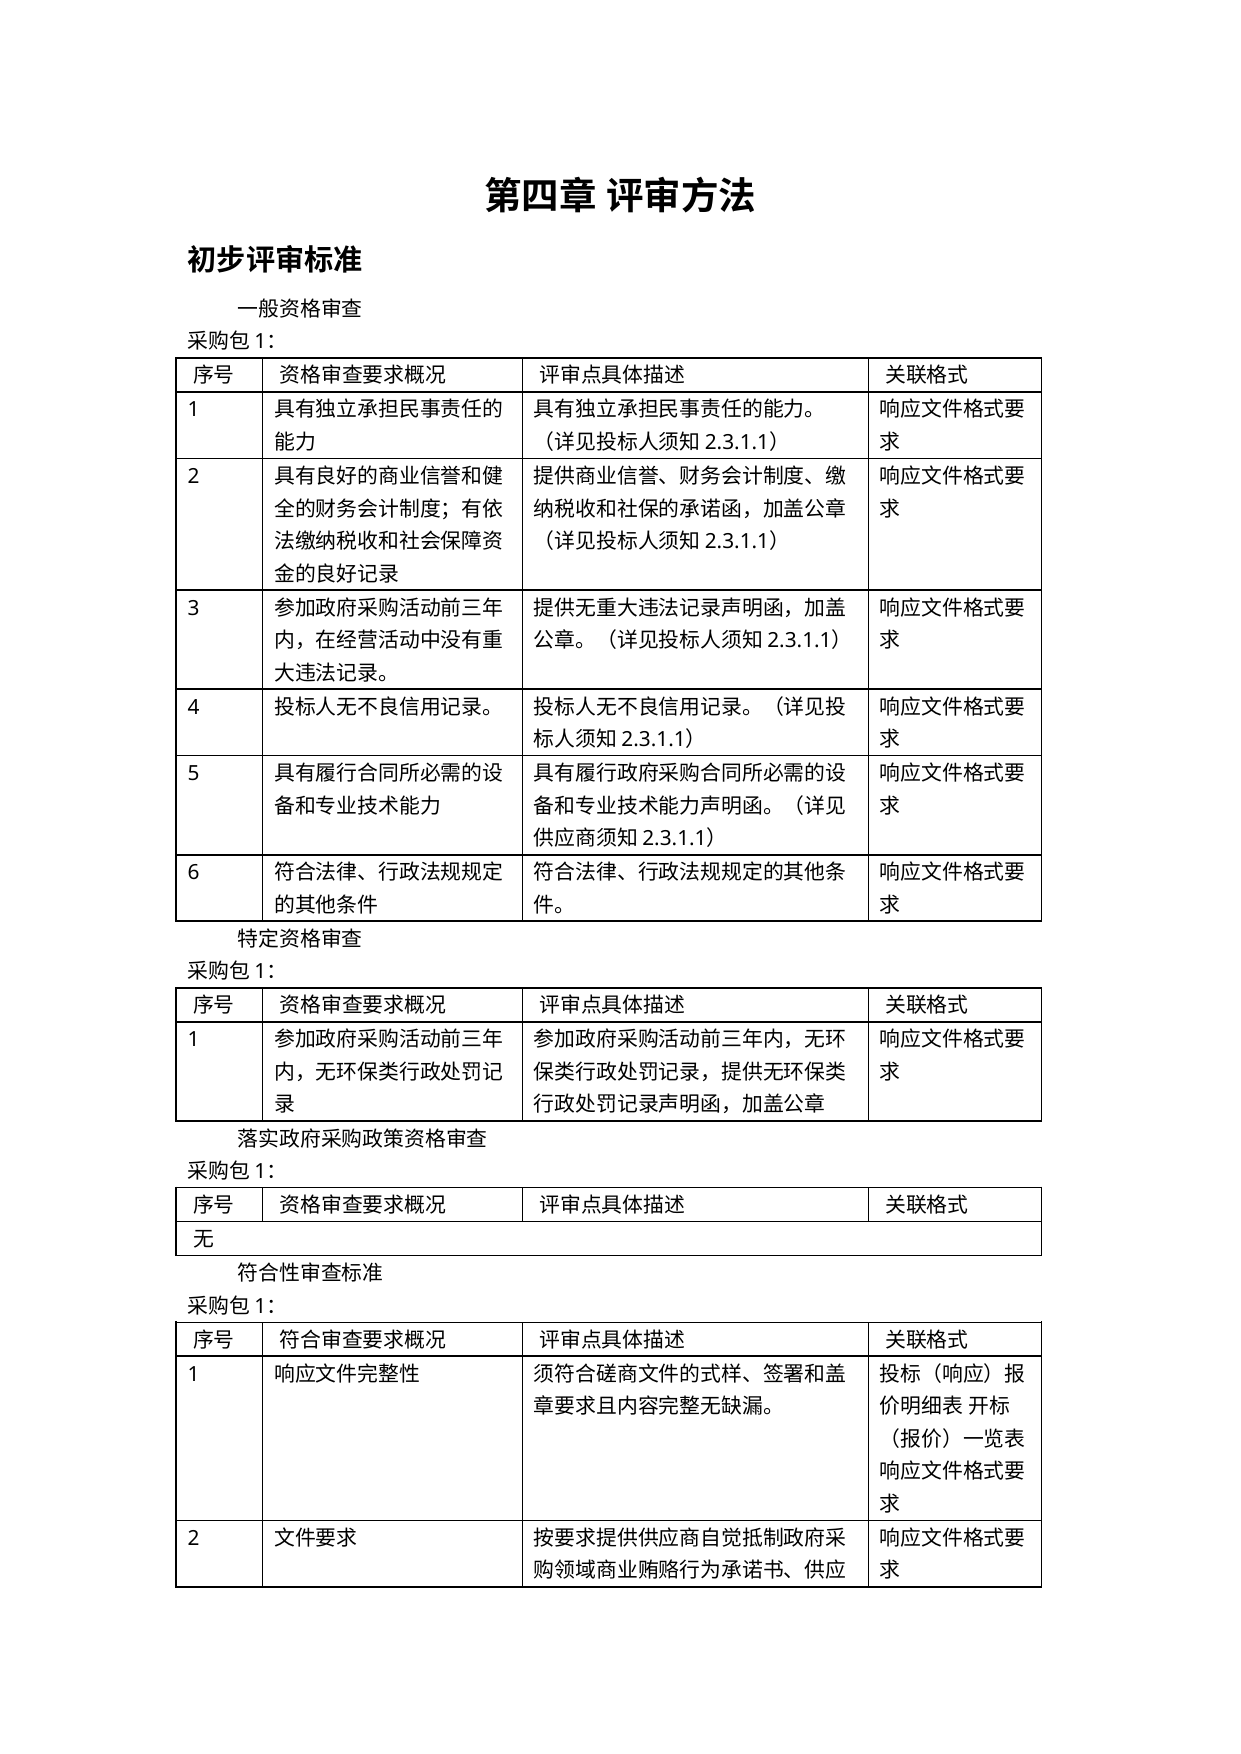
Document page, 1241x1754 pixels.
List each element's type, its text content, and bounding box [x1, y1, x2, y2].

table_cell 响应文件格式要求 [869, 856, 1041, 920]
table_header 关联格式 [869, 1188, 1041, 1221]
table_header 序号 [177, 989, 262, 1021]
table_header 资格审查要求概况 [263, 359, 522, 391]
table_cell 4 [177, 690, 262, 755]
table_header 关联格式 [869, 1323, 1041, 1355]
table_cell 1 [177, 1357, 262, 1519]
text 采购包1： [187, 1154, 1053, 1187]
table_header 资格审查要求概况 [263, 989, 522, 1021]
table_cell 响应文件格式要求 [869, 459, 1041, 589]
table_cell 3 [177, 591, 262, 688]
table_cell 投标（响应）报价明细表 开标（报价）一览表 响应文件格式要求 [869, 1357, 1041, 1519]
table_cell 1 [177, 1023, 262, 1120]
table_cell 符合法律、行政法规规定的其他条件。 [523, 856, 868, 920]
table_header 符合审查要求概况 [263, 1323, 522, 1355]
table_header 关联格式 [869, 989, 1041, 1021]
table_cell 响应文件完整性 [263, 1357, 522, 1519]
table_cell 参加政府采购活动前三年内，在经营活动中没有重大违法记录。 [263, 591, 522, 688]
table_cell 响应文件格式要求 [869, 690, 1041, 755]
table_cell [523, 1521, 868, 1586]
text 采购包1： [187, 324, 1053, 357]
text 符合性审查标准 [187, 1256, 1053, 1289]
table_cell 具有履行政府采购合同所必需的设备和专业技术能力声明函。（详见供应商须知2.3.1.1） [523, 756, 868, 854]
table_cell 6 [177, 856, 262, 920]
text 一般资格审查 [187, 292, 1053, 324]
table_cell 响应文件格式要求 [869, 591, 1041, 688]
table_header 序号 [177, 1323, 262, 1355]
table_header 评审点具体描述 [523, 1188, 868, 1221]
table_cell 5 [177, 756, 262, 854]
table_cell 具有履行合同所必需的设备和专业技术能力 [263, 756, 522, 854]
table_cell 1 [177, 393, 262, 458]
table_cell 响应文件格式要求 [869, 393, 1041, 458]
table_header 评审点具体描述 [523, 989, 868, 1021]
table_header 评审点具体描述 [523, 359, 868, 391]
table_cell 投标人无不良信用记录。（详见投标人须知2.3.1.1） [523, 690, 868, 755]
table_cell 提供无重大违法记录声明函，加盖公章。（详见投标人须知2.3.1.1） [523, 591, 868, 688]
table_cell 具有独立承担民事责任的能力 [263, 393, 522, 458]
table_cell 具有独立承担民事责任的能力。（详见投标人须知2.3.1.1） [523, 393, 868, 458]
table_header 关联格式 [869, 359, 1041, 391]
table_header 序号 [177, 359, 262, 391]
text 初步评审标准 [187, 227, 1053, 292]
table_cell 须符合磋商文件的式样、签署和盖章要求且内容完整无缺漏。 [523, 1357, 868, 1519]
text 第四章 评审方法 [187, 162, 1053, 227]
table_cell 参加政府采购活动前三年内，无环保类行政处罚记录，提供无环保类行政处罚记录声明函，加盖公章 [523, 1023, 868, 1120]
table_cell 提供商业信誉、财务会计制度、缴纳税收和社保的承诺函，加盖公章（详见投标人须知2.3.1.1） [523, 459, 868, 589]
table_cell 2 [177, 459, 262, 589]
text 采购包1： [187, 954, 1053, 987]
table_cell 具有良好的商业信誉和健全的财务会计制度；有依法缴纳税收和社会保障资金的良好记录 [263, 459, 522, 589]
table_cell 参加政府采购活动前三年内，无环保类行政处罚记录 [263, 1023, 522, 1120]
table_cell 响应文件格式要求 [869, 756, 1041, 854]
table_header 序号 [177, 1188, 262, 1221]
text 特定资格审查 [187, 922, 1053, 954]
table_header 评审点具体描述 [523, 1323, 868, 1355]
table_cell 2 [177, 1521, 262, 1586]
table_cell 投标人无不良信用记录。 [263, 690, 522, 755]
table_cell 文件要求 [263, 1521, 522, 1586]
table_cell 响应文件格式要求 [869, 1521, 1041, 1586]
table_cell 符合法律、行政法规规定的其他条件 [263, 856, 522, 920]
table_header 资格审查要求概况 [263, 1188, 522, 1221]
text 采购包1： [187, 1289, 1053, 1321]
text 落实政府采购政策资格审查 [187, 1122, 1053, 1154]
table_cell 无 [177, 1222, 1041, 1255]
table_cell 响应文件格式要求 [869, 1023, 1041, 1120]
